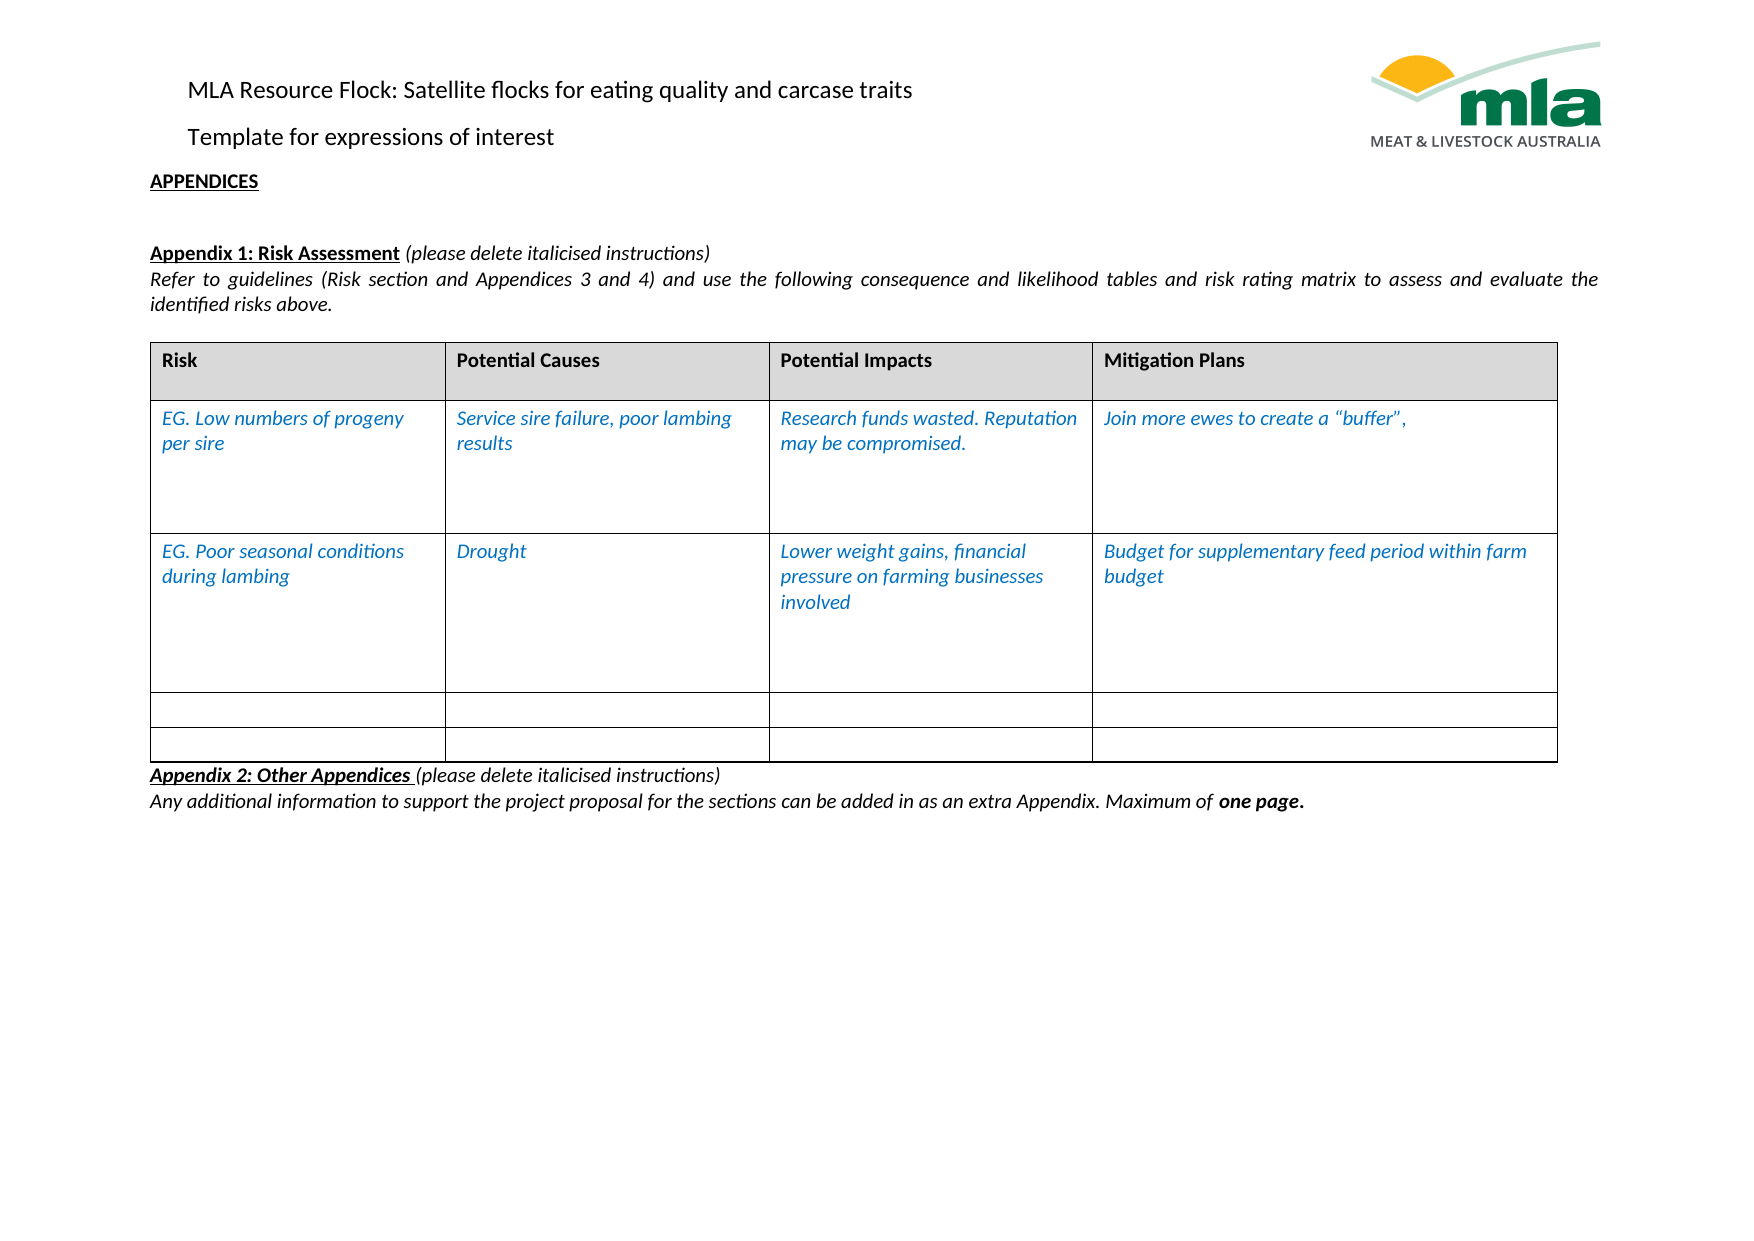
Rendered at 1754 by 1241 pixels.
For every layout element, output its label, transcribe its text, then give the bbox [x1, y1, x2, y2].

table_cell Budget for supplementary feed period within farm budget [1093, 534, 1557, 692]
table_cell Service sire failure, poor lambing results [446, 401, 769, 533]
table_cell [1093, 693, 1557, 727]
table_cell [770, 728, 1092, 761]
table_cell [446, 728, 769, 761]
text Refer to guidelines (Risk section and Appendices 3 and 4) and use the following consequence and likelihood tables and risk rating matrix to assess and evaluate the identified risks above. [150, 266, 1604, 317]
table_cell [1093, 728, 1557, 761]
table_header Risk [151, 343, 445, 400]
table_header Potential Impacts [770, 343, 1092, 400]
table_cell Join more ewes to create a “buffer”, [1093, 401, 1557, 533]
picture [1369, 40, 1604, 149]
text APPENDICES [150, 168, 1610, 193]
table_header Potential Causes [446, 343, 769, 400]
text Appendix 1: Risk Assessment (please delete italicised instructions) [150, 240, 1604, 266]
table_cell [151, 693, 445, 727]
table_cell EG. Poor seasonal conditions during lambing [151, 534, 445, 692]
text Any additional information to support the project proposal for the sections can be added in as an extra Appendix. Maximum of one page. [150, 788, 1604, 813]
table_cell EG. Low numbers of progeny per sire [151, 401, 445, 533]
text Appendix 2: Other Appendices (please delete italicised instructions) [150, 762, 1604, 788]
table_cell Drought [446, 534, 769, 692]
table_cell Lower weight gains, financial pressure on farming businesses involved [770, 534, 1092, 692]
table_cell [151, 728, 445, 761]
table_header Mitigation Plans [1093, 343, 1557, 400]
table_cell [770, 693, 1092, 727]
table_cell Research funds wasted. Reputation may be compromised. [770, 401, 1092, 533]
table_cell [446, 693, 769, 727]
